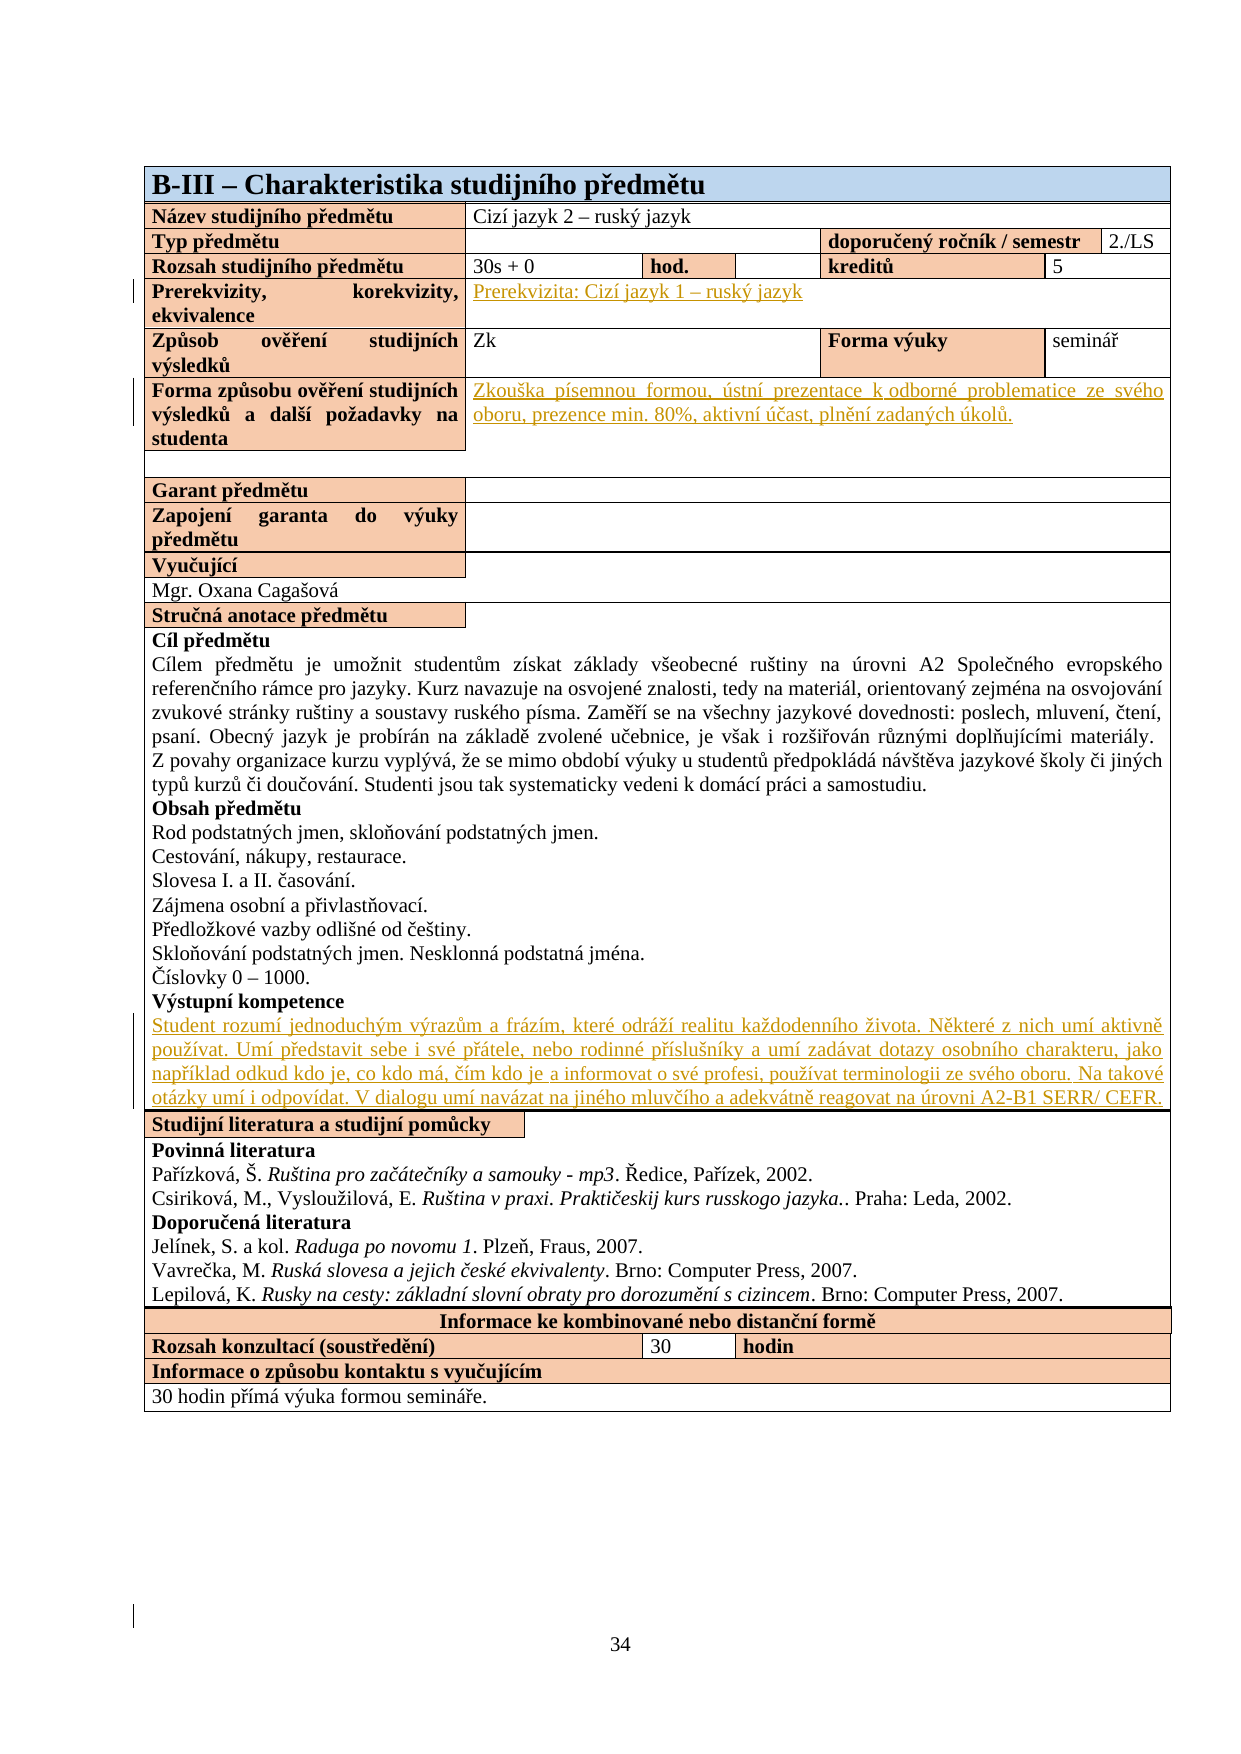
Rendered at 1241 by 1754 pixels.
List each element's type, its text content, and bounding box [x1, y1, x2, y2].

table_cell [466, 503, 1170, 551]
table_cell hod. [643, 254, 735, 278]
table_cell 5 [1046, 254, 1170, 278]
table_cell 30 [643, 1334, 735, 1358]
table_cell 2./LS [1102, 229, 1170, 253]
table_cell Stručná anotace předmětu [145, 603, 465, 627]
table_cell Forma výuky [821, 329, 1044, 377]
table_cell [145, 450, 1170, 477]
table_cell 30s + 0 [466, 254, 642, 278]
table_cell Forma způsobu ověření studijních výsledků a další požadavky na studenta [145, 378, 465, 450]
table_cell [466, 279, 1170, 327]
table_cell 30 hodin přímá výuka formou semináře. [145, 1384, 1170, 1411]
table_cell doporučený ročník / semestr [821, 229, 1101, 253]
table_cell Cíl předmětu Cílem předmětu je umožnit studentům získat základy všeobecné ruštiny na úrovni A2 Společného evropského referenčního rámce pro jazyky. Kurz navazuje na osvojené znalosti, tedy na materiál, orientovaný zejména na osvojování zvukové stránky ruštiny a soustavy ruského písma. Zaměří se na všechny jazykové dovednosti: poslech, mluvení, čtení, psaní. Obecný jazyk je probírán na základě zvolené učebnice, je však i rozšiřován různými doplňujícími materiály. Z povahy organizace kurzu vyplývá, že se mimo období výuky u studentů předpokládá návštěva jazykové školy či jiných typů kurzů či doučování. Studenti jsou tak systematicky vedeni k domácí práci a samostudiu. Obsah předmětu Rod podstatných jmen, skloňování podstatných jmen. Cestování, nákupy, restaurace. Slovesa I. a II. časování. Zájmena osobní a přivlastňovací. Předložkové vazby odlišné od češtiny. Skloňování podstatných jmen. Nesklonná podstatná jména. Číslovky 0 – 1000. Výstupní kompetence [145, 627, 1170, 1109]
table_cell Mgr. Oxana Cagašová [145, 577, 1170, 602]
table_cell kreditů [821, 254, 1044, 278]
table_cell seminář [1046, 329, 1170, 377]
table_cell Způsob ověření studijních výsledků [145, 329, 465, 377]
table_cell Zapojení garanta do výuky předmětu [145, 503, 465, 551]
table_cell Prerekvizity, korekvizity, ekvivalence [145, 279, 465, 327]
table_cell Informace ke kombinované nebo distanční formě [145, 1309, 1171, 1333]
table_cell Studijní literatura a studijní pomůcky [145, 1112, 524, 1137]
table_cell Vyučující [145, 553, 465, 577]
table_cell [736, 254, 820, 278]
table_cell hodin [736, 1334, 1170, 1358]
table_cell [525, 1112, 1170, 1137]
table_cell [466, 378, 1170, 450]
table_cell Cizí jazyk 2 – ruský jazyk [466, 204, 1170, 228]
table_cell Povinná literatura Pařízková, Š. Ruština pro začátečníky a samouky - mp3. Ředice, Pařízek, 2002. Csiriková, M., Vysloužilová, E. Ruština v praxi. Praktičeskij kurs russkogo jazyka.. Praha: Leda, 2002. Doporučená literatura Jelínek, S. a kol. Raduga po novomu 1. Plzeň, Fraus, 2007. Vavrečka, M. Ruská slovesa a jejich české ekvivalenty. Brno: Computer Press, 2007. Lepilová, K. Rusky na cesty: základní slovní obraty pro dorozumění s cizincem. Brno: Computer Press, 2007. [145, 1137, 1170, 1306]
table_cell [466, 229, 820, 253]
table_cell Informace o způsobu kontaktu s vyučujícím [145, 1359, 1170, 1383]
table_cell [466, 603, 1170, 627]
table_cell Název studijního předmětu [145, 204, 465, 228]
table_cell Typ předmětu [145, 229, 465, 253]
table_header B-III – Charakteristika studijního předmětu [145, 167, 1170, 201]
table_cell [466, 553, 1170, 577]
table_cell Garant předmětu [145, 478, 465, 502]
table_cell [466, 478, 1170, 502]
table_cell Rozsah studijního předmětu [145, 254, 465, 278]
table_cell Rozsah konzultací (soustředění) [145, 1334, 642, 1358]
table_cell Zk [466, 329, 820, 377]
